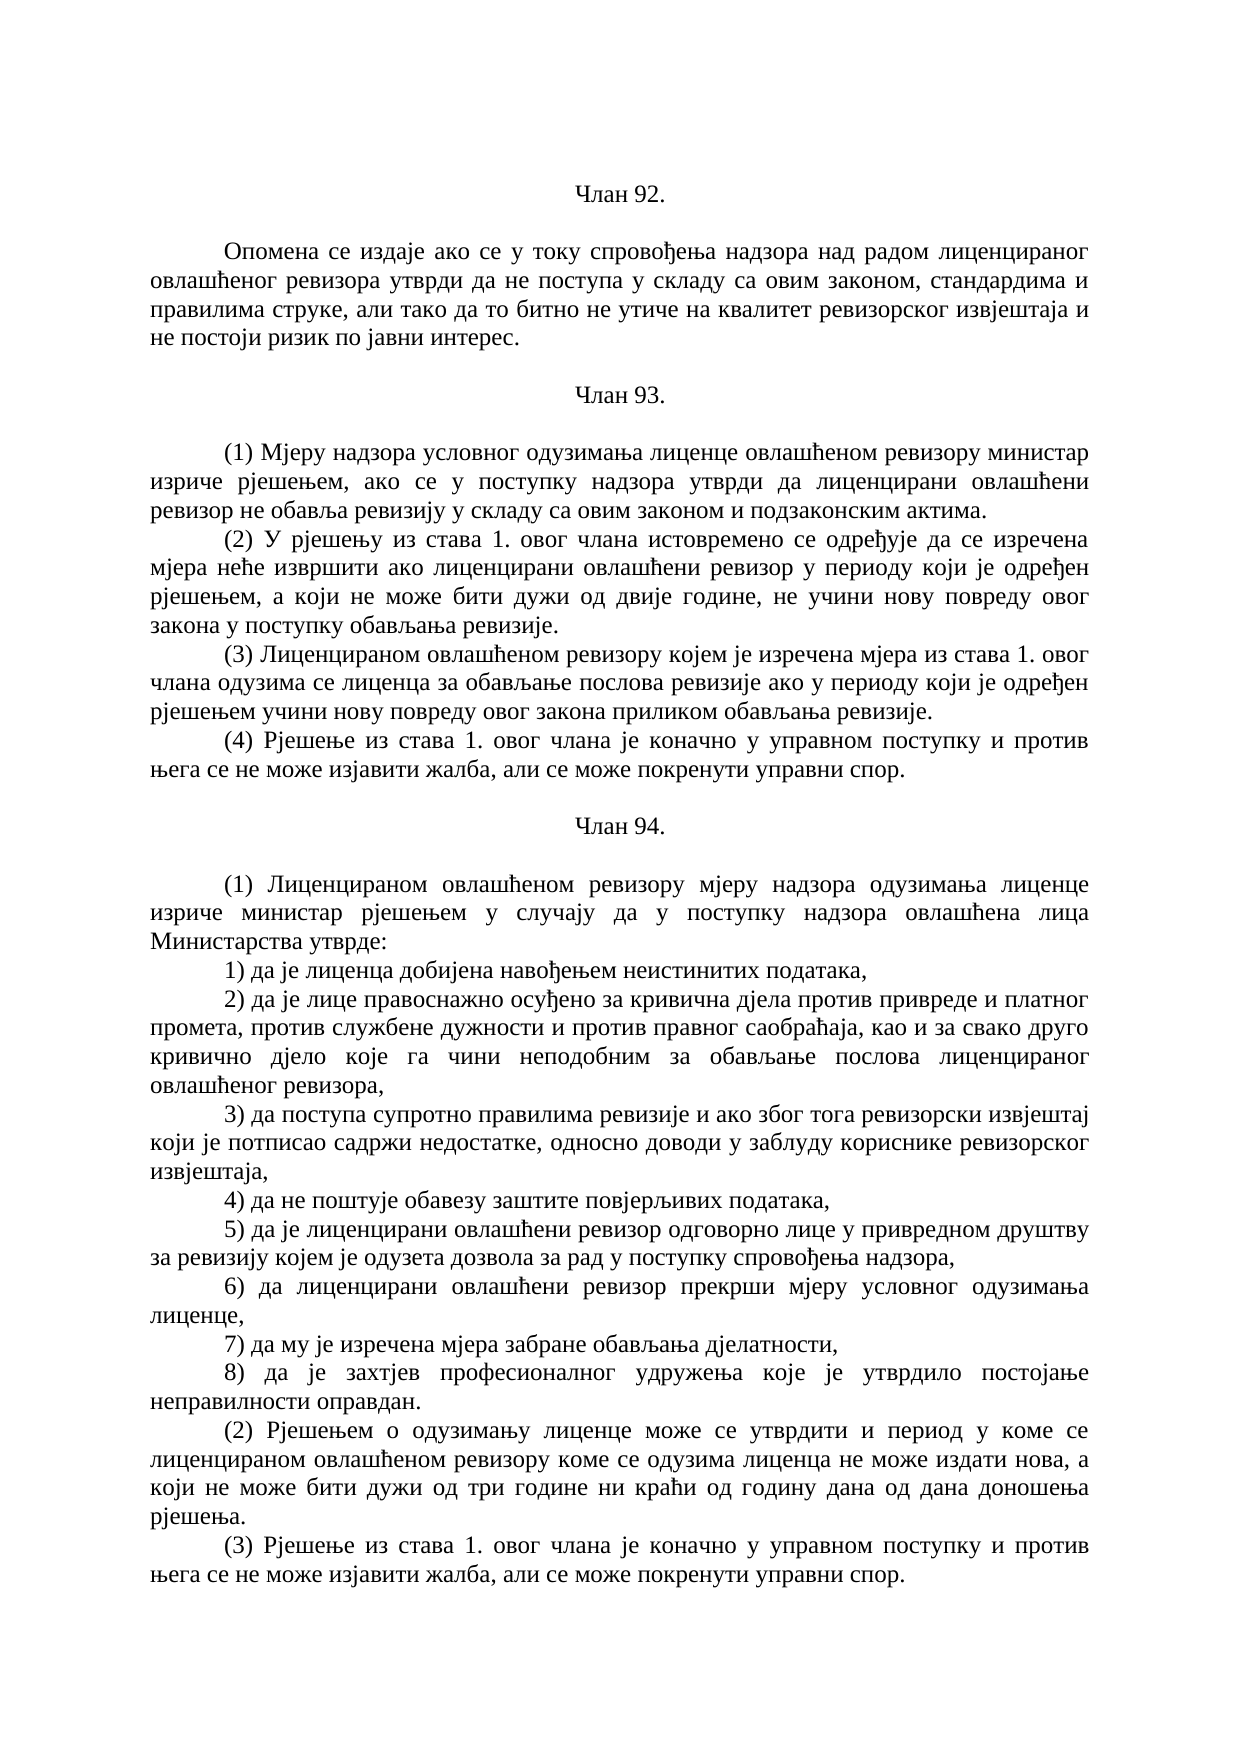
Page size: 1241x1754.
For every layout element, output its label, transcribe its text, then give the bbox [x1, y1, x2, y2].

text (2) Рјешењем о одузимању лиценце може се утврдити и период у коме се лиценцираном овлашћеном ревизору коме се одузима лиценца не може издати нова, а који не може бити дужи од три године ни краћи од годину дана од дана доношења рјешења. [150, 1415, 1090, 1530]
text Члан 92. [150, 179, 1090, 207]
text 4) да не поштује обавезу заштите повјерљивих података, [150, 1185, 1090, 1214]
text 5) да је лиценцирани овлашћени ревизор одговорно лице у привредном друштву за ревизију којем је одузета дозвола за рад у поступку спровођења надзора, [150, 1214, 1090, 1271]
text 6) да лиценцирани овлашћени ревизор прекрши мјеру условног одузимања лиценце, [150, 1271, 1090, 1329]
text 8) да је захтјев професионалног удружења које је утврдило постојање неправилности оправдан. [150, 1357, 1090, 1415]
text 7) да му је изречена мјера забране обављања дјелатности, [150, 1329, 1090, 1357]
list Лиценцираном овлашћеном ревизору којем је изречена мјера из става 1. овог члана одузима се лиценца за обављање послова ревизије ако у периоду који је одређен рјешењем учини нову повреду овог закона приликом обављања ревизије. [150, 639, 1090, 725]
list Мјеру надзора условног одузимања лиценце овлашћеном ревизору министар изриче рјешењем, ако се у поступку надзора утврди да лиценцирани овлашћени ревизор не обавља ревизију у складу са овим законом и подзаконским актима. [150, 437, 1090, 524]
text Опомена се издаје ако се у току спровођења надзора над радом лиценцираног овлашћеног ревизора утврди да не поступа у складу са овим законом, стандардима и правилима струке, али тако да то битно не утиче на квалитет ревизорског извјештаја и не постоји ризик по јавни интерес. [150, 236, 1090, 351]
list Рјешење из става 1. овог члана је коначно у управном поступку и против њега се не може изјавити жалба, али се може покренути управни спор. [150, 725, 1090, 782]
text Члан 94. [150, 811, 1090, 840]
text 2) да је лице правоснажно осуђено за кривична дјела против привреде и платног промета, против службене дужности и против правног саобраћаја, као и за свако друго кривично дјело које га чини неподобним за обављање послова лиценцираног овлашћеног ревизора, [150, 984, 1090, 1099]
text Члан 93. [150, 380, 1090, 409]
text 3) да поступа супротно правилима ревизије и ако због тога ревизорски извјештај који је потписао садржи недостатке, односно доводи у заблуду кориснике ревизорског извјештаја, [150, 1099, 1090, 1185]
text 1) да је лиценца добијена навођењем неистинитих података, [150, 955, 1090, 984]
text (1) Лиценцираном овлашћеном ревизору мјеру надзора одузимања лиценце изриче министар рјешењем у случају да у поступку надзора овлашћена лица Министарства утврде: [150, 869, 1090, 955]
list У рјешењу из става 1. овог члана истовремено се одређује да се изречена мјера неће извршити ако лиценцирани овлашћени ревизор у периоду који је одређен рјешењем, а који не може бити дужи од двије године, не учини нову повреду овог закона у поступку обављања ревизије. [150, 524, 1090, 639]
text (3) Рјешење из става 1. овог члана је коначно у управном поступку и против њега се не може изјавити жалба, али се може покренути управни спор. [150, 1530, 1090, 1587]
